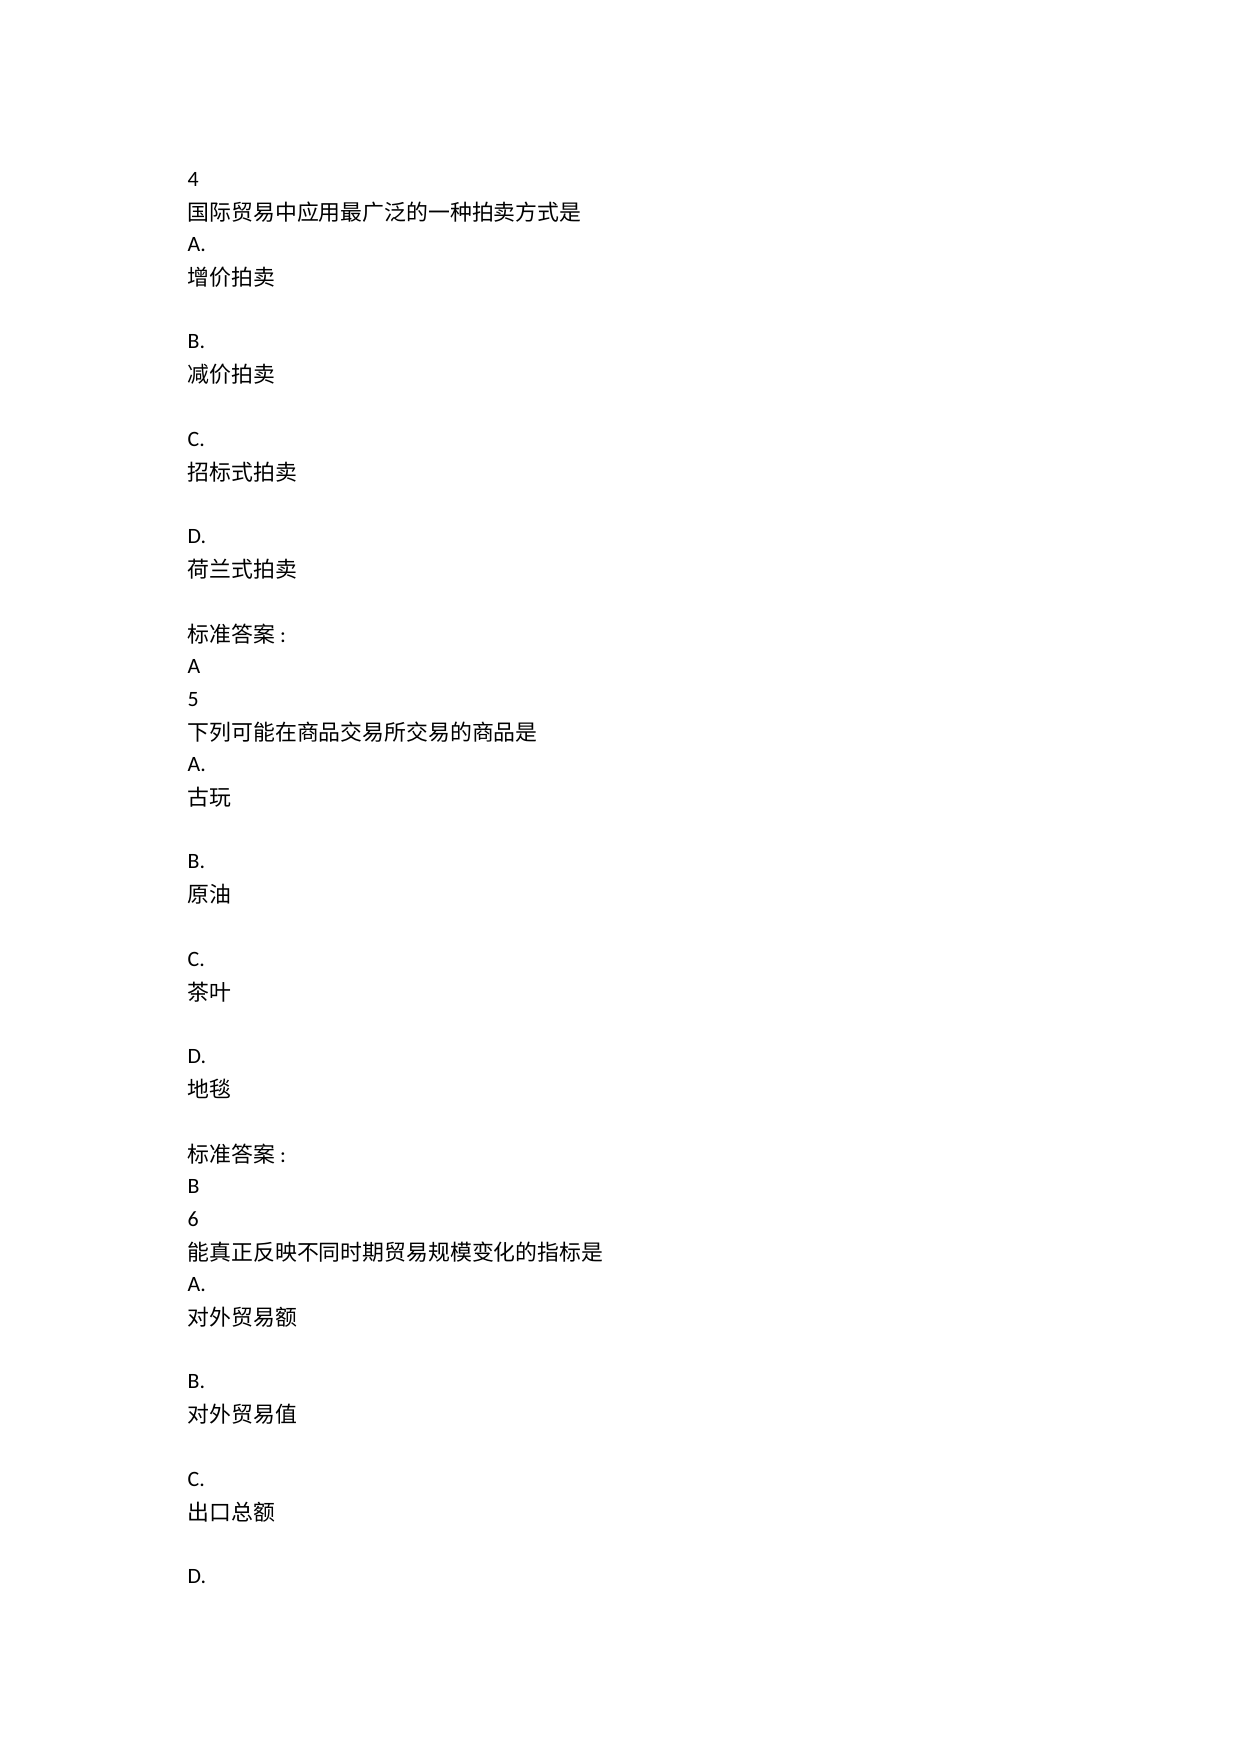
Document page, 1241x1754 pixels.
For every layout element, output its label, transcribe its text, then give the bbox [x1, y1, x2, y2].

text 原油 [187, 877, 1053, 909]
text B. [187, 844, 1053, 877]
text B [187, 1169, 1053, 1202]
text 对外贸易额 [187, 1299, 1053, 1332]
text D. [187, 1039, 1053, 1072]
text 增价拍卖 [187, 259, 1053, 292]
text 古玩 [187, 779, 1053, 812]
text 标准答案 : [187, 617, 1053, 649]
text 出口总额 [187, 1494, 1053, 1527]
text A. [187, 227, 1053, 259]
text 4 [187, 162, 1053, 194]
text A [187, 649, 1053, 682]
text D. [187, 1559, 1053, 1592]
text 荷兰式拍卖 [187, 552, 1053, 584]
text B. [187, 324, 1053, 357]
text C. [187, 942, 1053, 974]
text C. [187, 422, 1053, 454]
text 标准答案 : [187, 1137, 1053, 1169]
text 地毯 [187, 1072, 1053, 1104]
text 下列可能在商品交易所交易的商品是 [187, 714, 1053, 747]
text 茶叶 [187, 974, 1053, 1007]
text 对外贸易值 [187, 1397, 1053, 1429]
text B. [187, 1364, 1053, 1397]
text 减价拍卖 [187, 357, 1053, 389]
text 6 [187, 1202, 1053, 1234]
text 5 [187, 682, 1053, 714]
text 国际贸易中应用最广泛的一种拍卖方式是 [187, 194, 1053, 227]
text D. [187, 519, 1053, 552]
text A. [187, 1267, 1053, 1299]
text C. [187, 1462, 1053, 1494]
text A. [187, 747, 1053, 779]
text 招标式拍卖 [187, 454, 1053, 487]
text 能真正反映不同时期贸易规模变化的指标是 [187, 1234, 1053, 1267]
